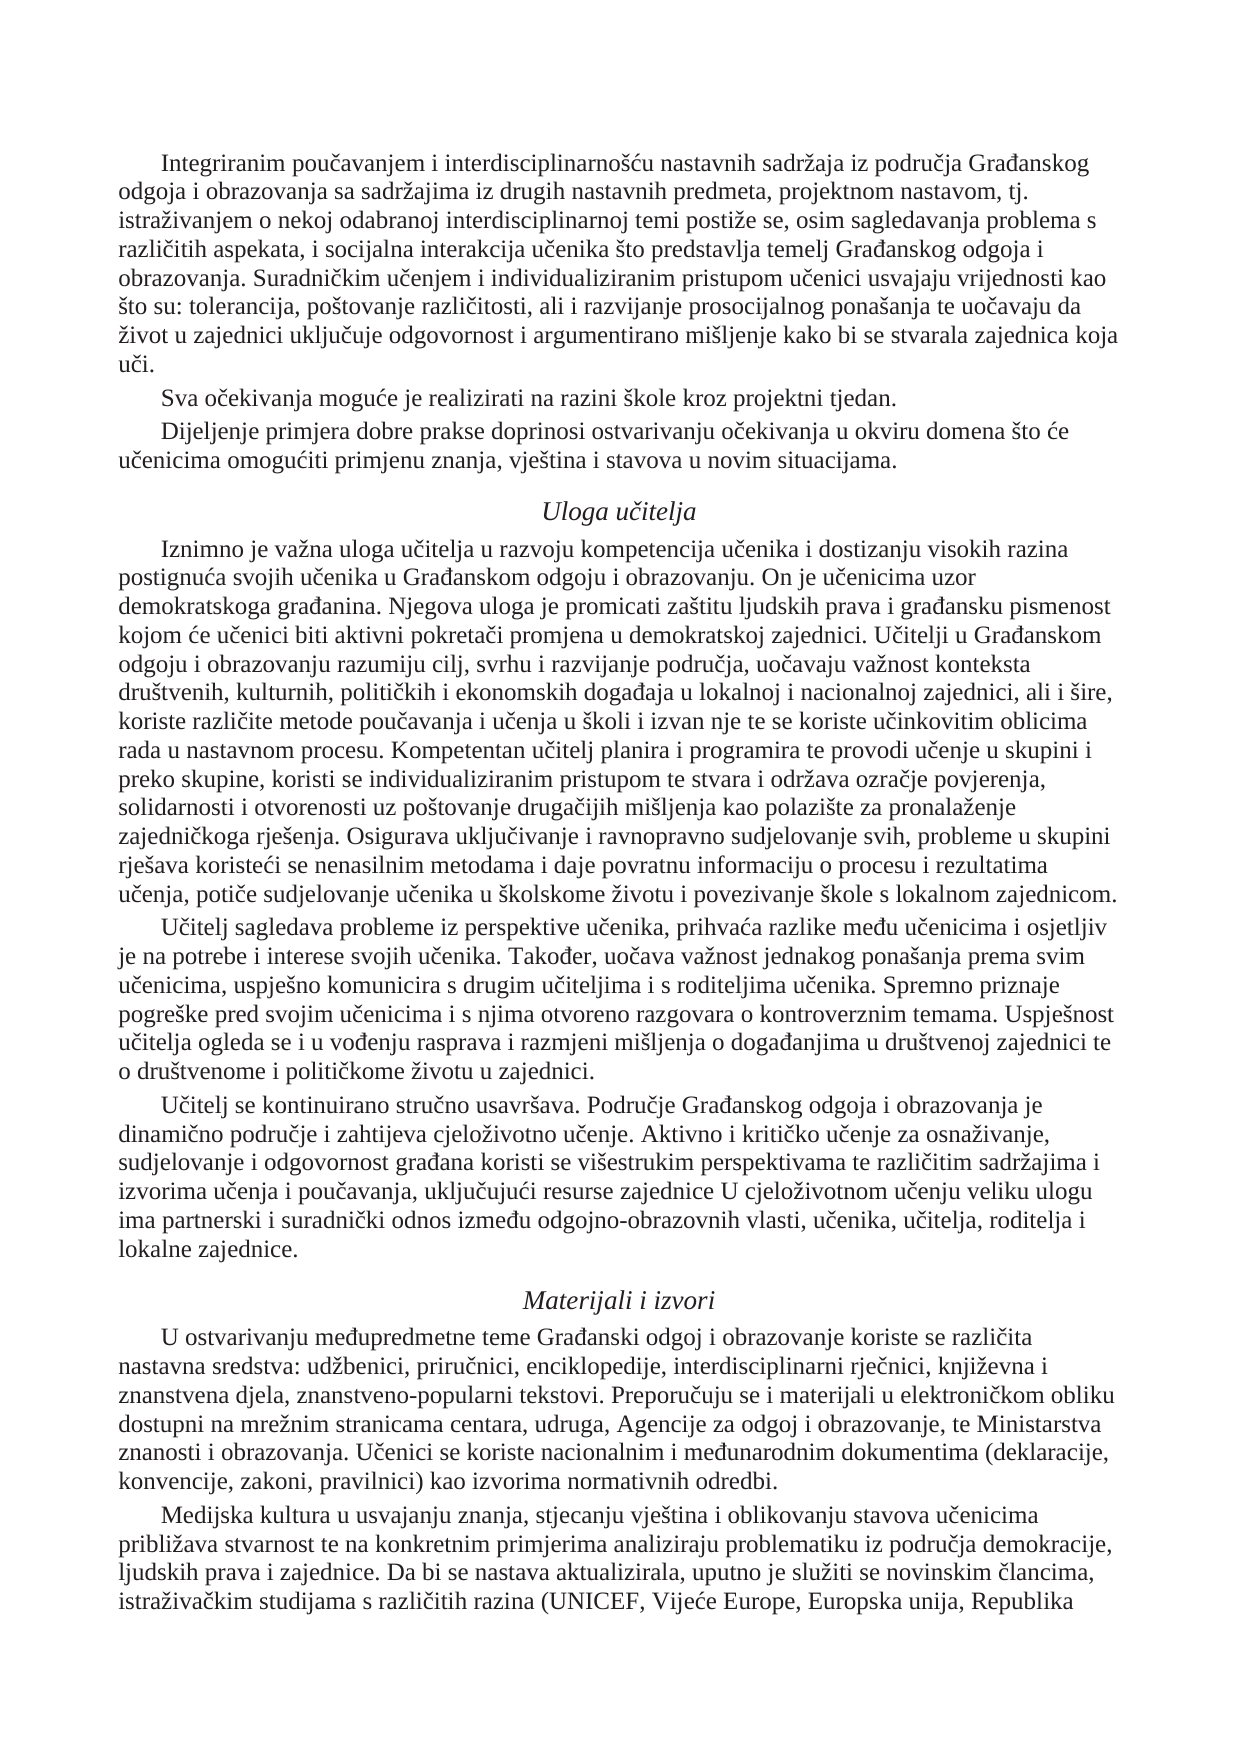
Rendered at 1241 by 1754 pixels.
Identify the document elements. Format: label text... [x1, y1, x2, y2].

text Integriranim poučavanjem i interdisciplinarnošću nastavnih sadržaja iz područja Građanskog odgoja i obrazovanja sa sadržajima iz drugih nastavnih predmeta, projektnom nastavom, tj. istraživanjem o nekoj odabranoj interdisciplinarnoj temi postiže se, osim sagledavanja problema s različitih aspekata, i socijalna interakcija učenika što predstavlja temelj Građanskog odgoja i obrazovanja. Suradničkim učenjem i individualiziranim pristupom učenici usvajaju vrijednosti kao što su: tolerancija, poštovanje različitosti, ali i razvijanje prosocijalnog ponašanja te uočavaju da život u zajednici uključuje odgovornost i argumentirano mišljenje kako bi se stvarala zajednica koja uči. [118, 148, 1122, 378]
text Iznimno je važna uloga učitelja u razvoju kompetencija učenika i dostizanju visokih razina postignuća svojih učenika u Građanskom odgoju i obrazovanju. On je učenicima uzor demokratskoga građanina. Njegova uloga je promicati zaštitu ljudskih prava i građansku pismenost kojom će učenici biti aktivni pokretači promjena u demokratskoj zajednici. Učitelji u Građanskom odgoju i obrazovanju razumiju cilj, svrhu i razvijanje područja, uočavaju važnost konteksta društvenih, kulturnih, političkih i ekonomskih događaja u lokalnoj i nacionalnoj zajednici, ali i šire, koriste različite metode poučavanja i učenja u školi i izvan nje te se koriste učinkovitim oblicima rada u nastavnom procesu. Kompetentan učitelj planira i programira te provodi učenje u skupini i preko skupine, koristi se individualiziranim pristupom te stvara i održava ozračje povjerenja, solidarnosti i otvorenosti uz poštovanje drugačijih mišljenja kao polazište za pronalaženje zajedničkoga rješenja. Osigurava uključivanje i ravnopravno sudjelovanje svih, probleme u skupini rješava koristeći se nenasilnim metodama i daje povratnu informaciju o procesu i rezultatima učenja, potiče sudjelovanje učenika u školskome životu i povezivanje škole s lokalnom zajednicom. [118, 534, 1122, 907]
text Materijali i izvori [118, 1284, 1122, 1315]
text Učitelj se kontinuirano stručno usavršava. Područje Građanskog odgoja i obrazovanja je dinamično područje i zahtijeva cjeloživotno učenje. Aktivno i kritičko učenje za osnaživanje, sudjelovanje i odgovornost građana koristi se višestrukim perspektivama te različitim sadržajima i izvorima učenja i poučavanja, uključujući resurse zajednice U cjeloživotnom učenju veliku ulogu ima partnerski i suradnički odnos između odgojno-obrazovnih vlasti, učenika, učitelja, roditelja i lokalne zajednice. [118, 1090, 1122, 1262]
text U ostvarivanju međupredmetne teme Građanski odgoj i obrazovanje koriste se različita nastavna sredstva: udžbenici, priručnici, enciklopedije, interdisciplinarni rječnici, književna i znanstvena djela, znanstveno-popularni tekstovi. Preporučuju se i materijali u elektroničkom obliku dostupni na mrežnim stranicama centara, udruga, Agencije za odgoj i obrazovanje, te Ministarstva znanosti i obrazovanja. Učenici se koriste nacionalnim i međunarodnim dokumentima (deklaracije, konvencije, zakoni, pravilnici) kao izvorima normativnih odredbi. [118, 1322, 1122, 1495]
text Učitelj sagledava probleme iz perspektive učenika, prihvaća razlike među učenicima i osjetljiv je na potrebe i interese svojih učenika. Također, uočava važnost jednakog ponašanja prema svim učenicima, uspješno komunicira s drugim učiteljima i s roditeljima učenika. Spremno priznaje pogreške pred svojim učenicima i s njima otvoreno razgovara o kontroverznim temama. Uspješnost učitelja ogleda se i u vođenju rasprava i razmjeni mišljenja o događanjima u društvenoj zajednici te o društvenome i političkome životu u zajednici. [118, 912, 1122, 1085]
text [118, 1500, 1122, 1615]
text Sva očekivanja moguće je realizirati na razini škole kroz projektni tjedan. [118, 383, 1122, 411]
text Uloga učitelja [118, 495, 1122, 526]
text Dijeljenje primjera dobre prakse doprinosi ostvarivanju očekivanja u okviru domena što će učenicima omogućiti primjenu znanja, vještina i stavova u novim situacijama. [118, 416, 1122, 474]
